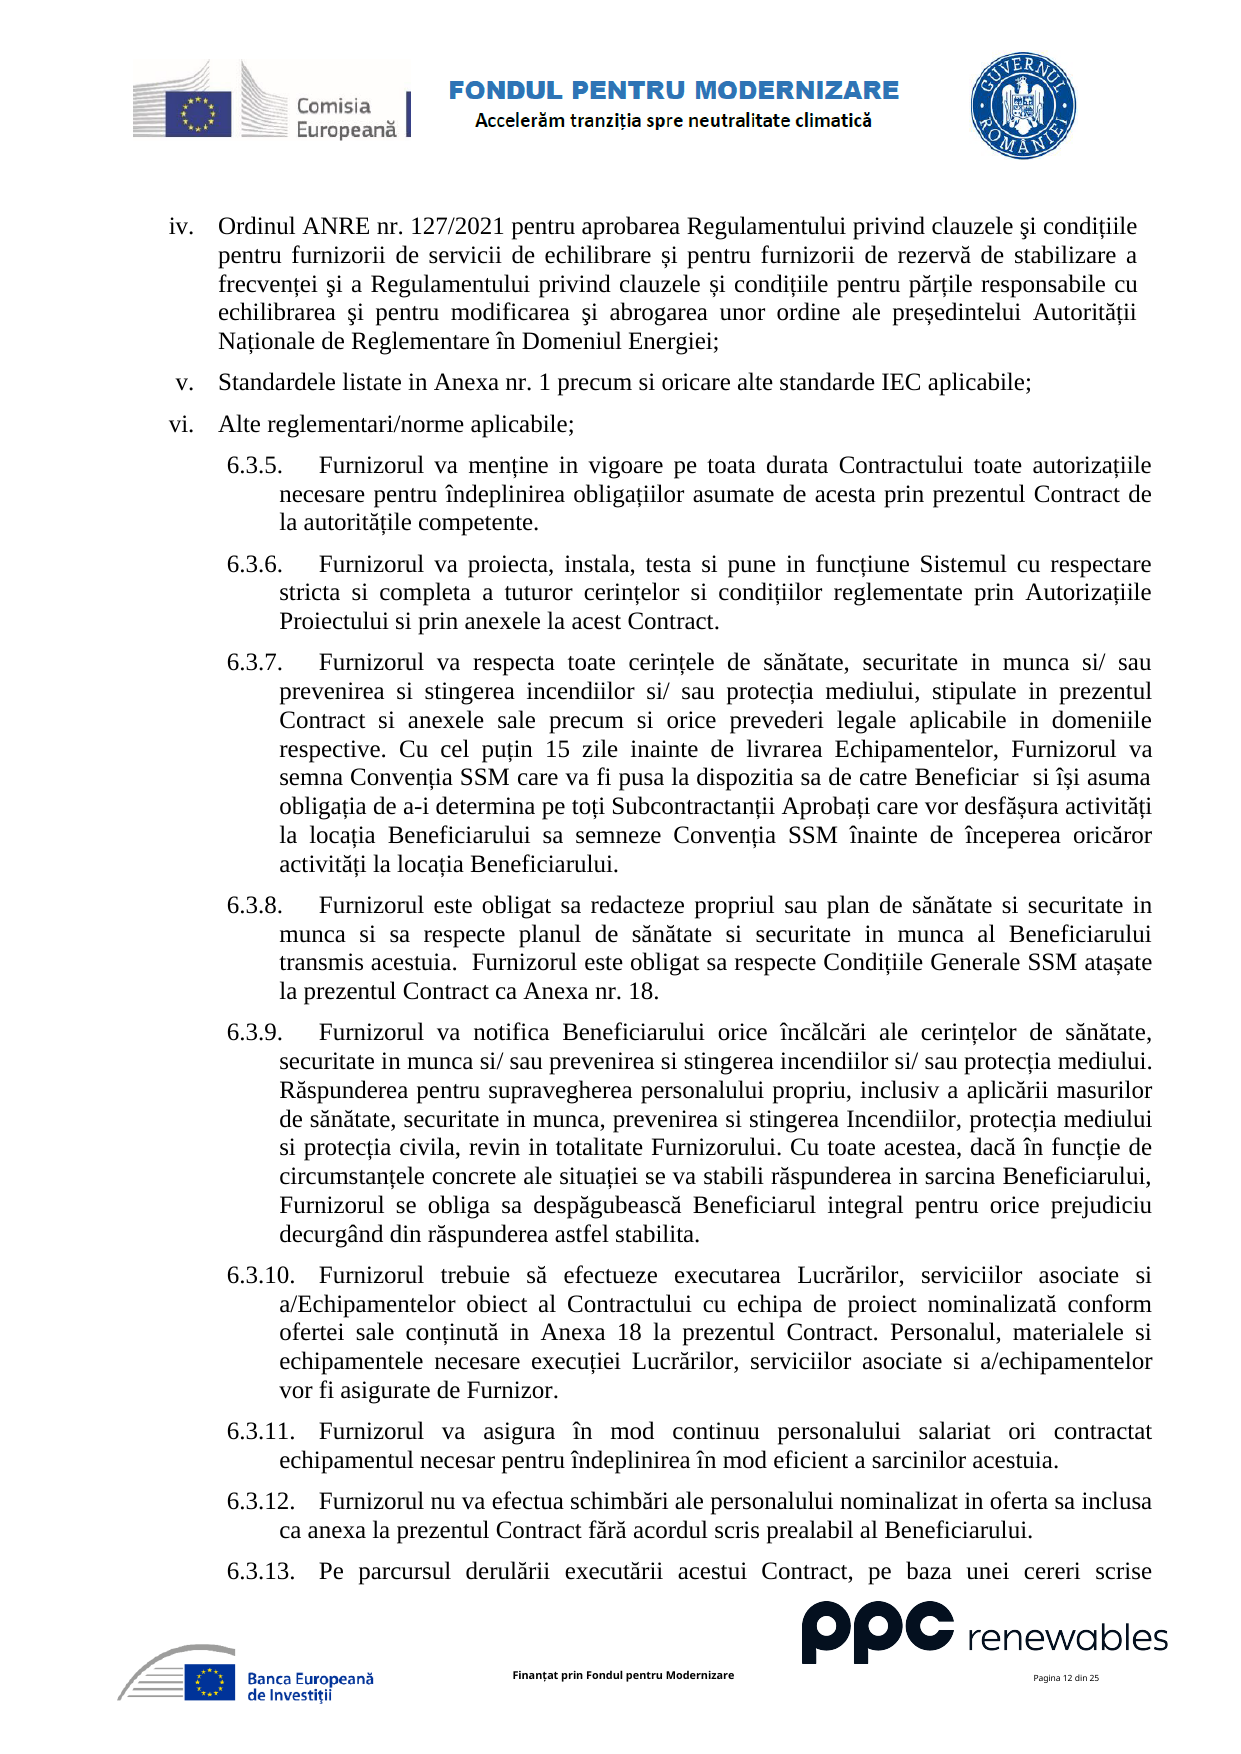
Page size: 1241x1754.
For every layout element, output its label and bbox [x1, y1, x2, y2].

picture [802, 1601, 1168, 1664]
picture [119, 36, 1092, 168]
